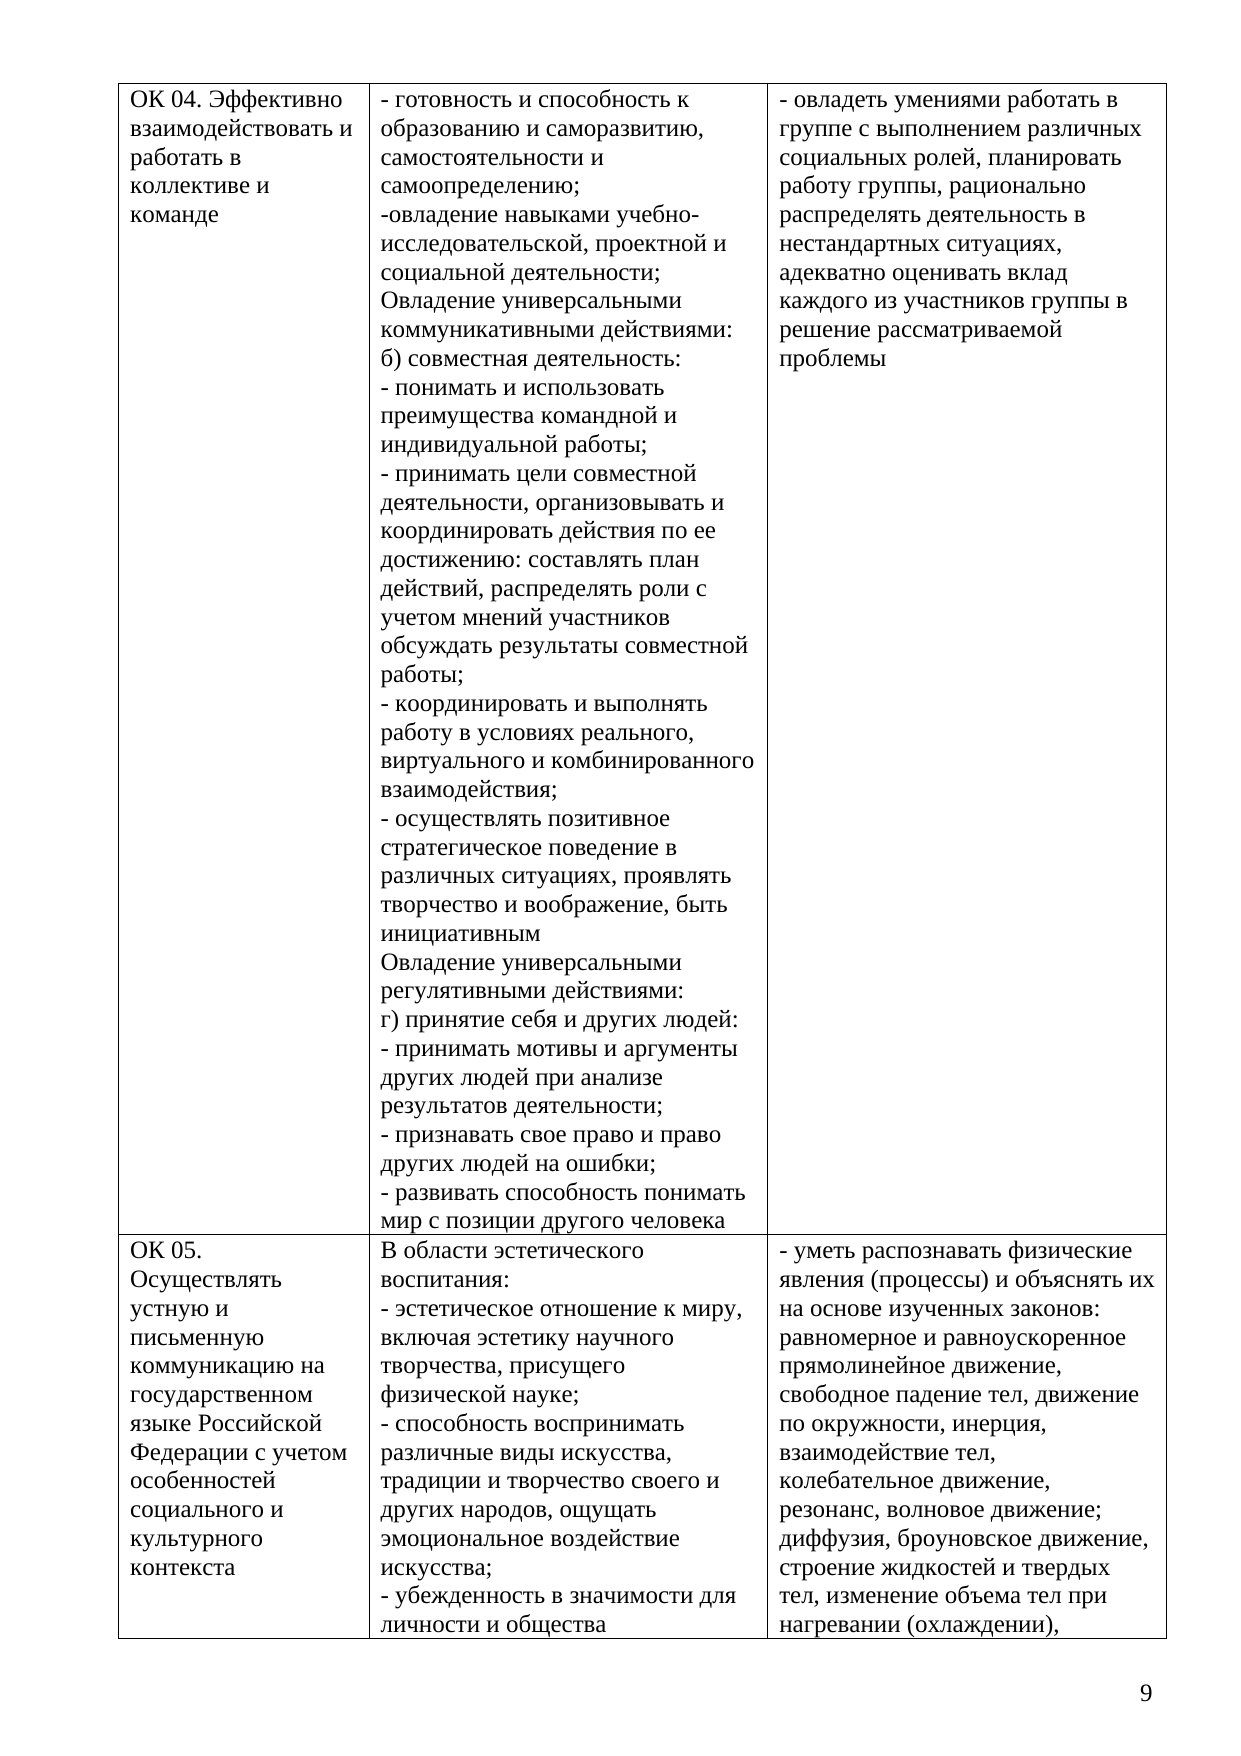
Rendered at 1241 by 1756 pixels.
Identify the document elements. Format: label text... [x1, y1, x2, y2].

table_cell - овладеть умениями работать в группе с выполнением различных социальных ролей, планировать работу группы, рационально распределять деятельность в нестандартных ситуациях, адекватно оценивать вклад каждого из участников группы в решение рассматриваемой проблемы [768, 84, 1166, 1234]
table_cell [768, 1235, 1166, 1638]
table_cell - готовность и способность к образованию и саморазвитию, самостоятельности и самоопределению; -овладение навыками учебно-исследовательской, проектной и социальной деятельности; Овладение универсальными коммуникативными действиями: б) совместная деятельность: - понимать и использовать преимущества командной и индивидуальной работы; - принимать цели совместной деятельности, организовывать и координировать действия по ее достижению: составлять план действий, распределять роли с учетом мнений участников обсуждать результаты совместной работы; - координировать и выполнять работу в условиях реального, виртуального и комбинированного взаимодействия; - осуществлять позитивное стратегическое поведение в различных ситуациях, проявлять творчество и воображение, быть инициативным Овладение универсальными регулятивными действиями: г) принятие себя и других людей: - принимать мотивы и аргументы других людей при анализе результатов деятельности; - признавать свое право и право других людей на ошибки; - развивать способность понимать мир с позиции другого человека [370, 84, 767, 1234]
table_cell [370, 1235, 767, 1638]
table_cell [119, 1235, 369, 1638]
table_cell ОК 04. Эффективно взаимодействовать и работать в коллективе и команде [119, 84, 369, 1234]
